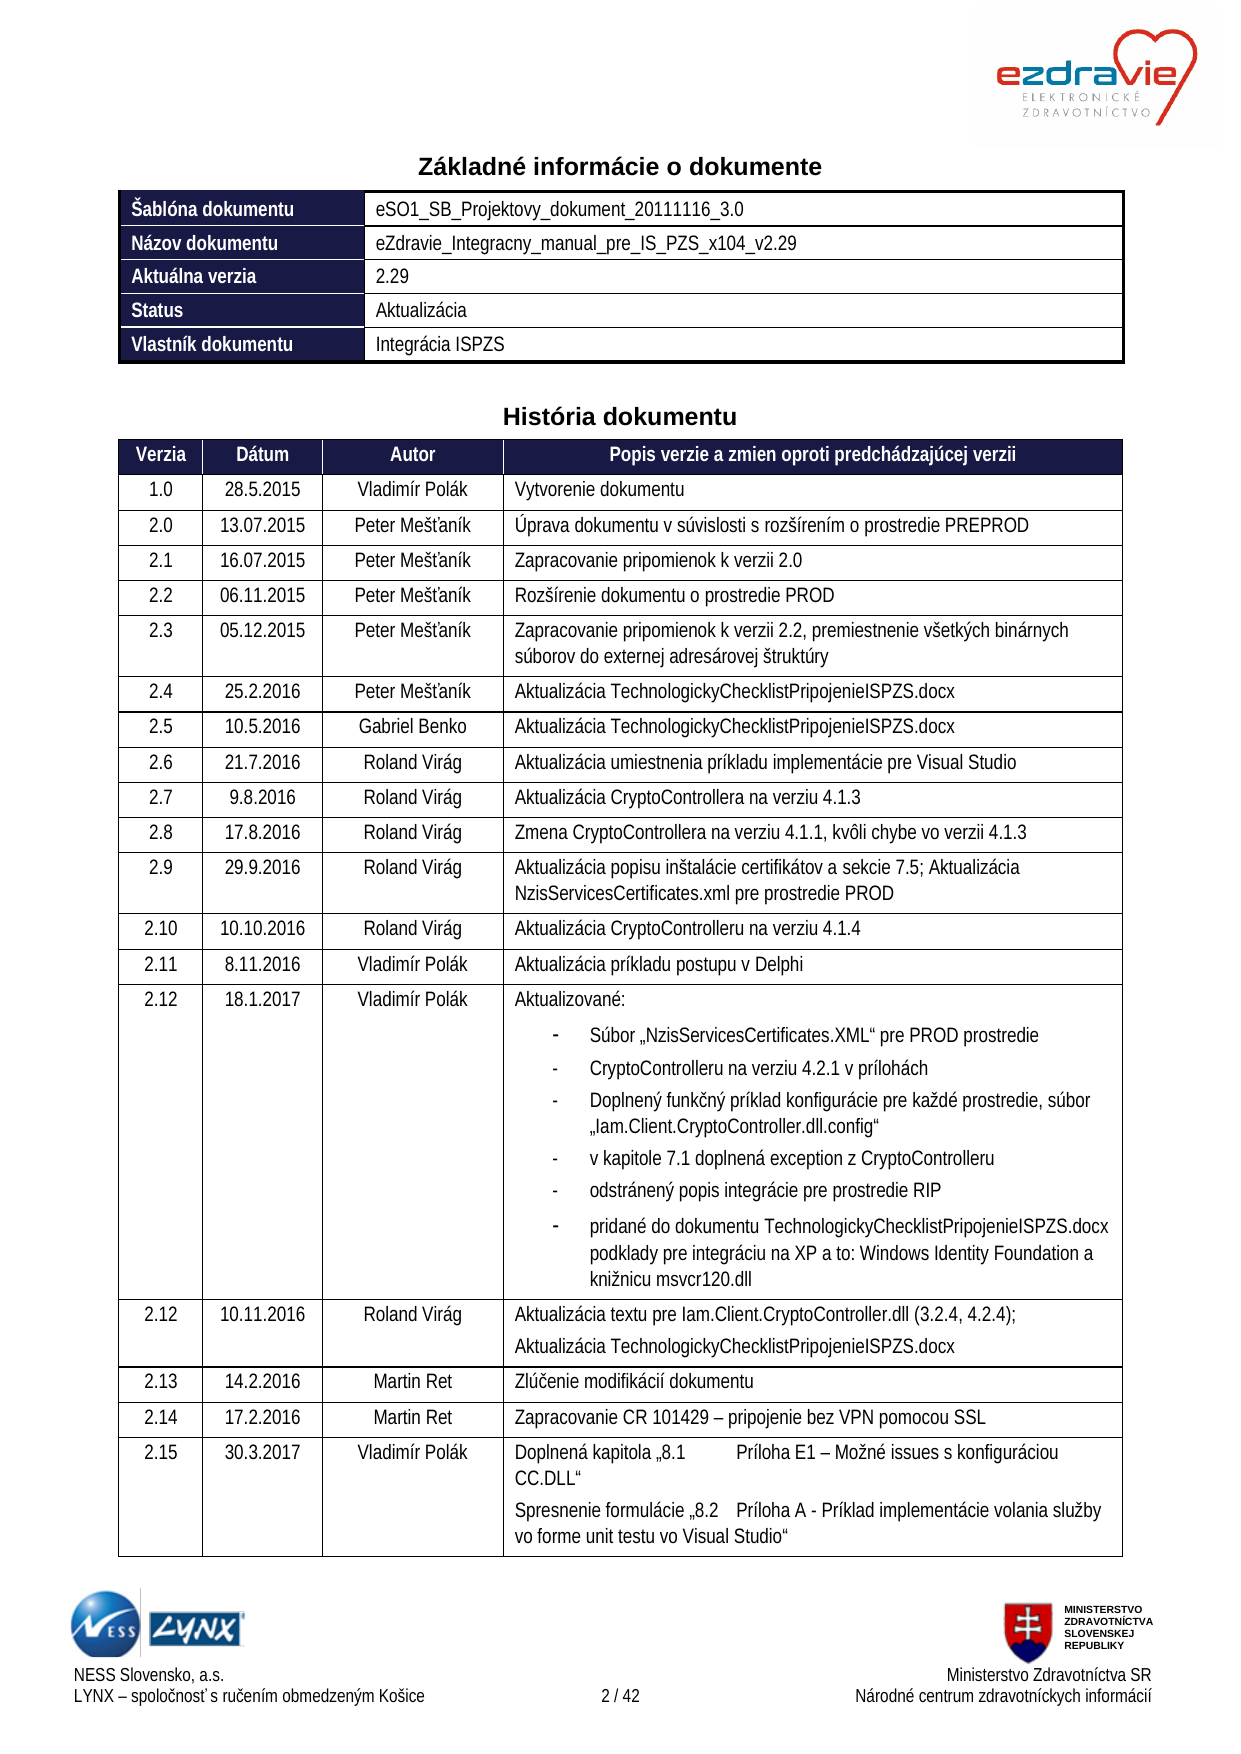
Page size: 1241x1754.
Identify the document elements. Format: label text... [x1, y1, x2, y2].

table_cell Peter Mešťaník [323, 511, 503, 545]
table_cell Aktualizácia TechnologickyChecklistPripojenieISPZS.docx [504, 677, 1122, 711]
table_cell 8.11.2016 [203, 950, 322, 984]
table_cell Zapracovanie pripomienok k verzii 2.0 [504, 546, 1122, 580]
table_cell 2.8 [119, 818, 202, 852]
table_cell 17.8.2016 [203, 818, 322, 852]
table_cell 14.2.2016 [203, 1368, 322, 1402]
table_cell 2.15 [119, 1438, 202, 1556]
table_cell 29.9.2016 [203, 853, 322, 913]
table_cell 2.14 [119, 1403, 202, 1437]
table_cell 2.1 [119, 546, 202, 580]
table_cell Status [121, 294, 364, 326]
subtitle História dokumentu [118, 402, 1122, 431]
table_cell Peter Mešťaník [323, 677, 503, 711]
table_cell 28.5.2015 [203, 475, 322, 509]
table_cell 2.9 [119, 853, 202, 913]
table_cell Integrácia ISPZS [365, 328, 1122, 360]
table_cell 06.11.2015 [203, 581, 322, 615]
table_cell 25.2.2016 [203, 677, 322, 711]
table_cell Doplnená kapitola „8.1 Príloha E1 – Možné issues s konfiguráciou CC.DLL“ Spresnenie formulácie „8.2 Príloha A - Príklad implementácie volania služby vo forme unit testu vo Visual Studio“ [504, 1438, 1122, 1556]
table_header Popis verzie a zmien oproti predchádzajúcej verzii [504, 440, 1122, 474]
table_cell Aktualizácia CryptoControlleru na verziu 4.1.4 [504, 914, 1122, 948]
table_cell Vladimír Polák [323, 475, 503, 509]
table_cell Peter Mešťaník [323, 546, 503, 580]
table_header Dátum [203, 440, 322, 474]
table_cell 21.7.2016 [203, 748, 322, 782]
table_cell 2.12 [119, 985, 202, 1299]
table_cell Zlúčenie modifikácií dokumentu [504, 1368, 1122, 1402]
table_cell 2.12 [119, 1300, 202, 1366]
table_cell Roland Virág [323, 818, 503, 852]
table_cell 2.29 [365, 260, 1122, 293]
table_cell 18.1.2017 [203, 985, 322, 1299]
table_cell eZdravie_Integracny_manual_pre_IS_PZS_x104_v2.29 [365, 227, 1122, 259]
table_cell 05.12.2015 [203, 616, 322, 676]
table_cell 10.10.2016 [203, 914, 322, 948]
table_cell Zapracovanie CR 101429 – pripojenie bez VPN pomocou SSL [504, 1403, 1122, 1437]
table_cell Aktualizované: Súbor „NzisServicesCertificates.XML“ pre PROD prostredie CryptoControlleru na verziu 4.2.1 v prílohách Doplnený funkčný príklad konfigurácie pre každé prostredie, súbor „Iam.Client.CryptoController.dll.config“ v kapitole 8.1 doplnená exception z CryptoControlleru odstránený popis integrácie pre prostredie RIP pridané do dokumentu TechnologickyChecklistPripojenieISPZS.docx podklady pre integráciu na XP a to: Windows Identity Foundation a knižnicu msvcr120.dll [504, 985, 1122, 1299]
table_cell Roland Virág [323, 853, 503, 913]
table_cell Vladimír Polák [323, 985, 503, 1299]
table_header Šablóna dokumentu [121, 190, 364, 225]
table_cell Vladimír Polák [323, 950, 503, 984]
table_cell Aktualizácia umiestnenia príkladu implementácie pre Visual Studio [504, 748, 1122, 782]
table_cell Aktualizácia [365, 294, 1122, 326]
table_cell Martin Ret [323, 1368, 503, 1402]
table_cell Aktualizácia CryptoControllera na verziu 4.1.3 [504, 783, 1122, 817]
table_cell Peter Mešťaník [323, 616, 503, 676]
table_cell Vlastník dokumentu [121, 328, 364, 360]
table_cell Zmena CryptoControllera na verziu 4.1.1, kvôli chybe vo verzii 4.1.3 [504, 818, 1122, 852]
table_cell Zapracovanie pripomienok k verzii 2.2, premiestnenie všetkých binárnych súborov do externej adresárovej štruktúry [504, 616, 1122, 676]
table_cell Roland Virág [323, 914, 503, 948]
table_cell 2.6 [119, 748, 202, 782]
table_cell 17.2.2016 [203, 1403, 322, 1437]
table_cell 2.0 [119, 511, 202, 545]
table_header Verzia [119, 440, 202, 474]
table_cell 2.11 [119, 950, 202, 984]
table_cell Úprava dokumentu v súvislosti s rozšírením o prostredie PREPROD [504, 511, 1122, 545]
table_cell 2.4 [119, 677, 202, 711]
table_cell 9.8.2016 [203, 783, 322, 817]
table_cell Aktualizácia príkladu postupu v Delphi [504, 950, 1122, 984]
table_cell Martin Ret [323, 1403, 503, 1437]
table_cell 30.3.2017 [203, 1438, 322, 1556]
table_cell 2.2 [119, 581, 202, 615]
table_cell 2.7 [119, 783, 202, 817]
table_cell 2.13 [119, 1368, 202, 1402]
table_cell Vytvorenie dokumentu [504, 475, 1122, 509]
table_cell Aktualizácia popisu inštalácie certifikátov a sekcie 7.5; Aktualizácia NzisServicesCertificates.xml pre prostredie PROD [504, 853, 1122, 913]
table_cell Názov dokumentu [121, 226, 364, 259]
picture [1001, 1600, 1054, 1665]
table_cell 2.10 [119, 914, 202, 948]
table_cell Roland Virág [323, 748, 503, 782]
table_cell 2.5 [119, 713, 202, 747]
table_cell Roland Virág [323, 783, 503, 817]
table_cell 1.0 [119, 475, 202, 509]
table_header Autor [323, 440, 503, 474]
table_cell Roland Virág [323, 1300, 503, 1366]
table_cell 10.5.2016 [203, 713, 322, 747]
table_cell 2.3 [119, 616, 202, 676]
table_cell 13.07.2015 [203, 511, 322, 545]
table_cell 10.11.2016 [203, 1300, 322, 1366]
picture [972, 6, 1222, 148]
table_cell Aktualizácia TechnologickyChecklistPripojenieISPZS.docx [504, 713, 1122, 747]
table_header eSO1_SB_Projektovy_dokument_20111116_3.0 [365, 193, 1122, 225]
table_cell Rozšírenie dokumentu o prostredie PROD [504, 581, 1122, 615]
table_cell Vladimír Polák [323, 1438, 503, 1556]
table_cell Gabriel Benko [323, 713, 503, 747]
table_cell Aktuálna verzia [121, 260, 364, 293]
table_cell 16.07.2015 [203, 546, 322, 580]
table_cell Aktualizácia textu pre Iam.Client.CryptoController.dll (4.2.4, 5.2.4); Aktualizácia TechnologickyChecklistPripojenieISPZS.docx [504, 1300, 1122, 1366]
table_cell Peter Mešťaník [323, 581, 503, 615]
subtitle Základné informácie o dokumente [118, 152, 1122, 181]
